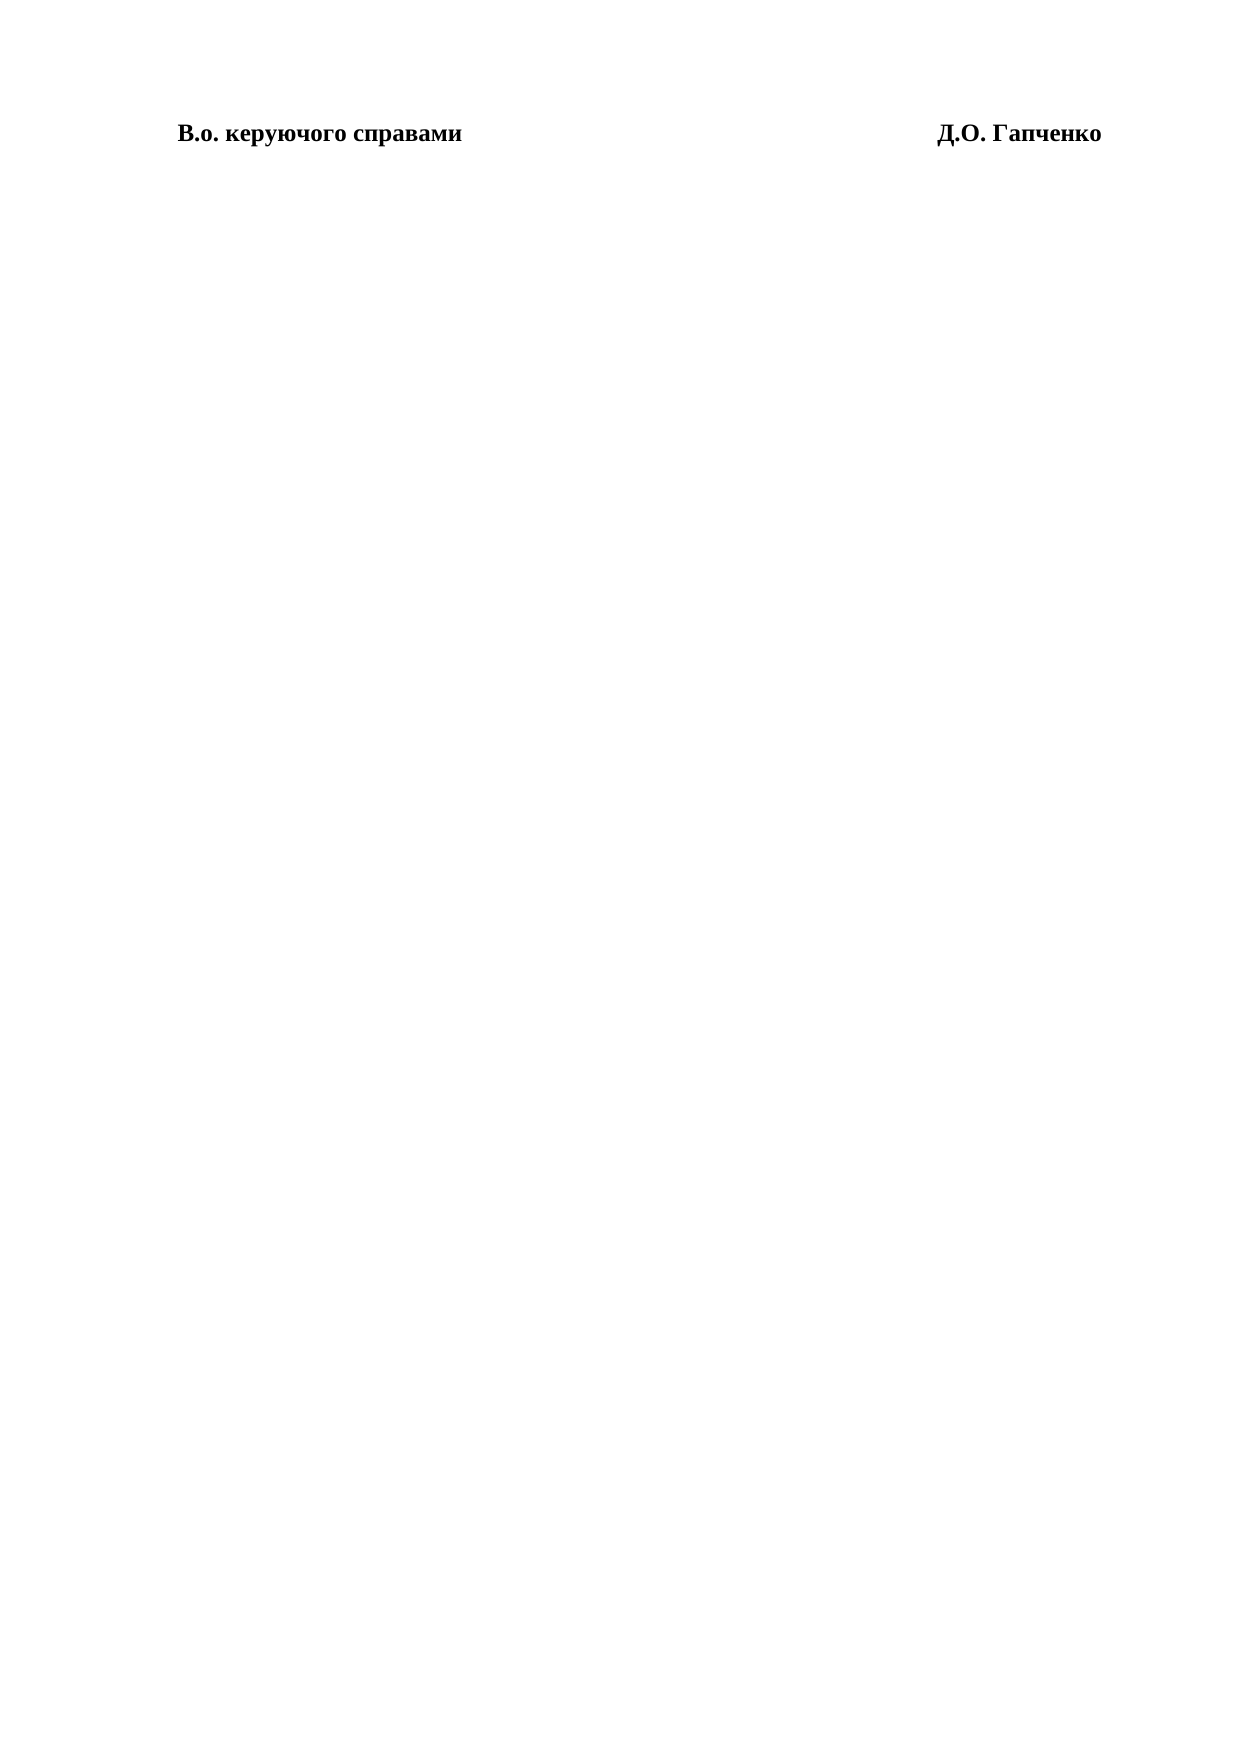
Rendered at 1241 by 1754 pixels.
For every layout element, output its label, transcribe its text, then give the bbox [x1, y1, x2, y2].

text В.о. керуючого справами Д.О. Гапченко [177, 118, 1152, 147]
